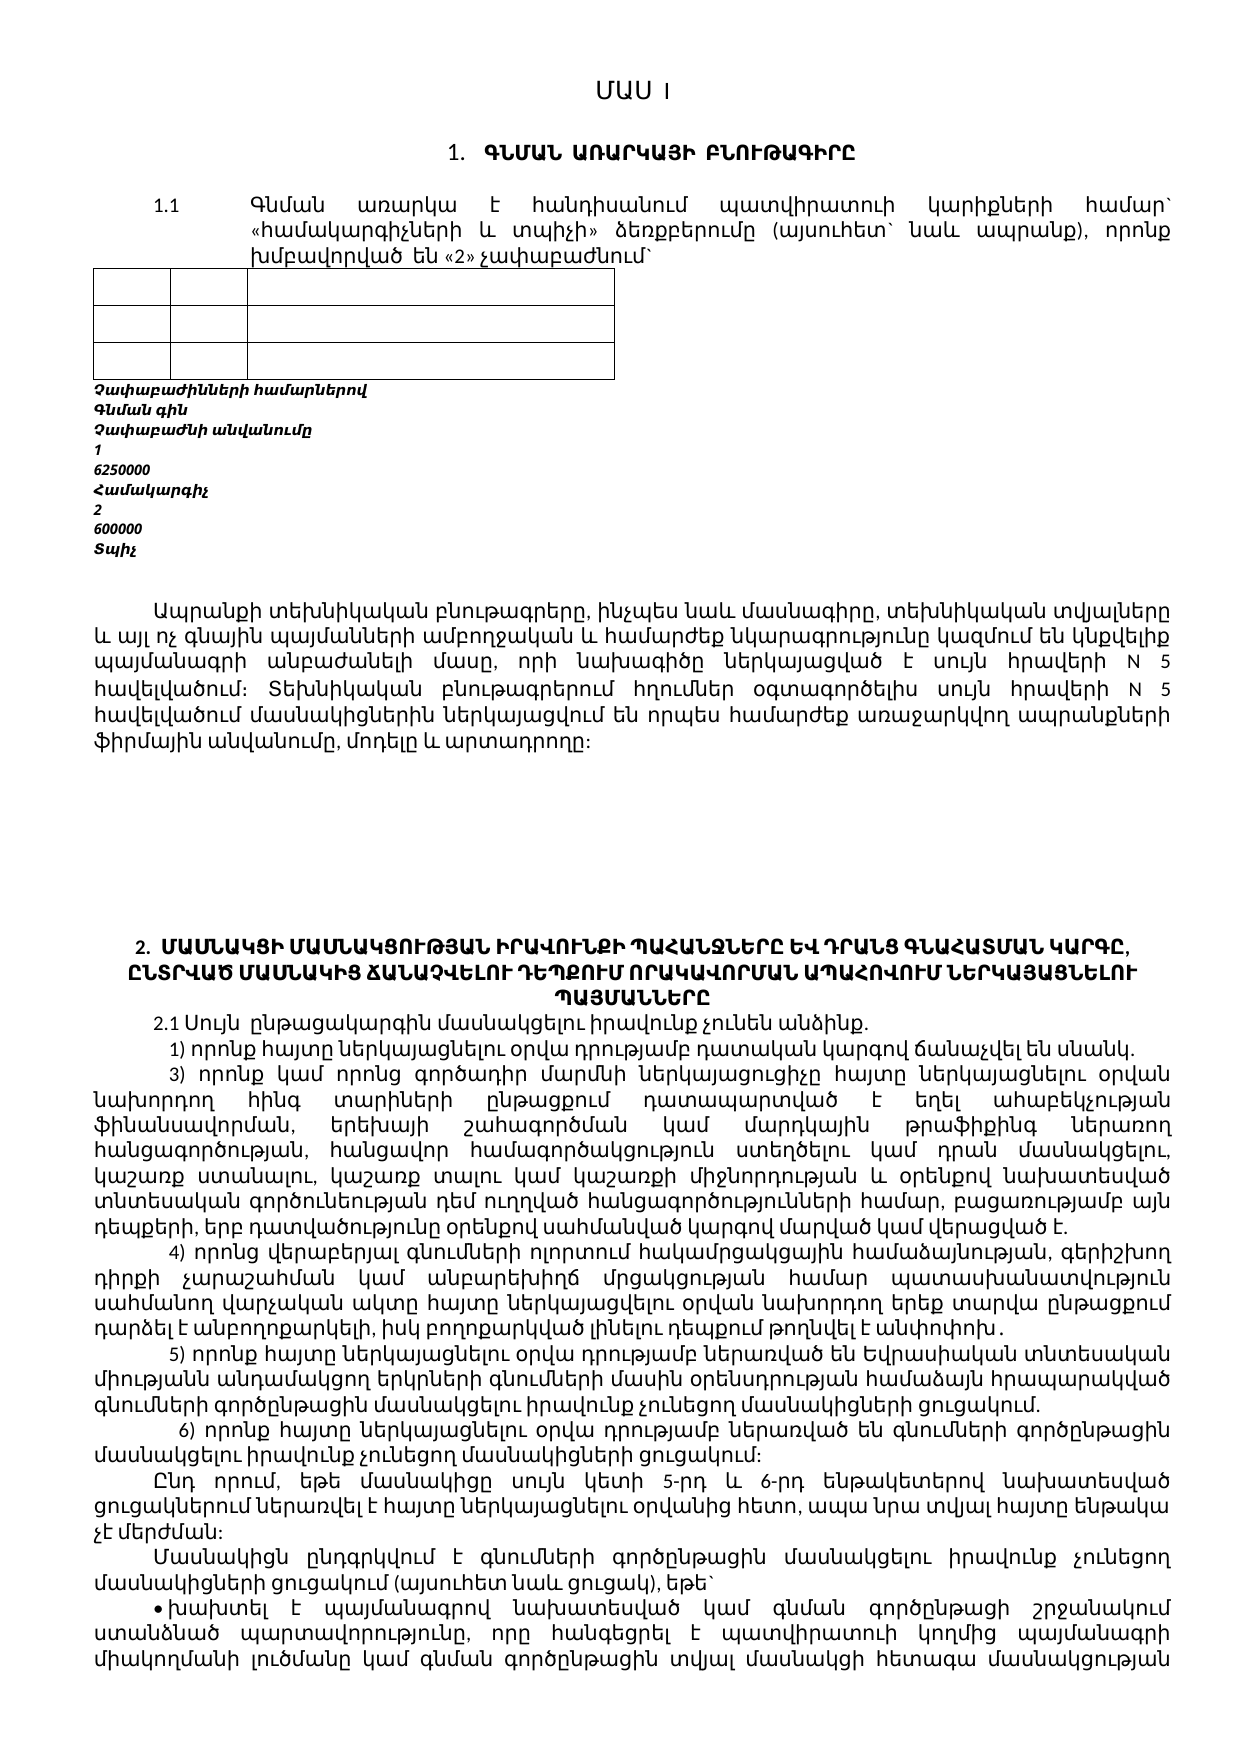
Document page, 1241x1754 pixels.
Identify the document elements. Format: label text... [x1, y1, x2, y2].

text Մասնակիցն ընդգրկվում է գնումների գործընթացին մասնակցելու իրավունք չունեցող մասնակիցների ցուցակում (այսուհետ նաև ցուցակ), եթե` [94, 1544, 1171, 1595]
text Ապրանքի տեխնիկական բնութագրերը, ինչպես նաև մասնագիրը, տեխնիկական տվյալները և այլ ոչ գնային պայմանների ամբողջական և համարժեք նկարագրությունը կազմում են կնքվելիք պայմանագրի անբաժանելի մասը, որի նախագիծը ներկայացված է սույն հրավերի N 5 հավելվածում։ Տեխնիկական բնութագրերում հղումներ օգտագործելիս սույն հրավերի N 5 հավելվածում մասնակիցներին ներկայացվում են որպես համարժեք առաջարկվող ապրանքների ֆիրմային անվանումը, մոդելը և արտադրողը: [94, 598, 1171, 753]
text 4) որոնց վերաբերյալ գնումների ոլորտում հակամրցակցային համաձայնության, գերիշխող դիրքի չարաշահման կամ անբարեխիղճ մրցակցության համար պատասխանատվություն սահմանող վարչական ակտը հայտը ներկայացվելու օրվան նախորդող երեք տարվա ընթացքում դարձել է անբողոքարկելի, իսկ բողոքարկված լինելու դեպքում թողնվել է անփոփոխ․ [94, 1239, 1171, 1341]
text 1) որոնք հայտը ներկայացնելու օրվա դրությամբ դատական կարգով ճանաչվել են սնանկ. [94, 1036, 1171, 1061]
text 2.1 Սույն ընթացակարգին մասնակցելու իրավունք չունեն անձինք. [94, 1011, 1171, 1036]
text 2. ՄԱՍՆԱԿՑԻ ՄԱՍՆԱԿՑՈՒԹՅԱՆ ԻՐԱՎՈՒՆՔԻ ՊԱՀԱՆՋՆԵՐԸ ԵՎ ԴՐԱՆՑ ԳՆԱՀԱՏՄԱՆ ԿԱՐԳԸ, ԸՆՏՐՎԱԾ ՄԱՍՆԱԿԻՑ ՃԱՆԱՉՎԵԼՈՒ ԴԵՊՔՈՒՄ ՈՐԱԿԱՎՈՐՄԱՆ ԱՊԱՀՈՎՈՒՄ ՆԵՐԿԱՅԱՑՆԵԼՈՒ ՊԱՅՄԱՆՆԵՐԸ [94, 934, 1171, 1011]
subtitle Գնման առարկա է հանդիսանում պատվիրատուի կարիքների համար` «համակարգիչների և տպիչի» ձեռքբերումը (այսուհետ` նաև ապրանք), որոնք խմբավորված են «2» չափաբաժնում` [153, 192, 1171, 268]
text 3) որոնք կամ որոնց գործադիր մարմնի ներկայացուցիչը հայտը ներկայացնելու օրվան նախորդող հինգ տարիների ընթացքում դատապարտված է եղել ահաբեկչության ֆինանսավորման, երեխայի շահագործման կամ մարդկային թրաֆիքինգ ներառող հանցագործության, հանցավոր համագործակցություն ստեղծելու կամ դրան մասնակցելու, կաշառք ստանալու, կաշառք տալու կամ կաշառքի միջնորդության և օրենքով նախատեսված տնտեսական գործունեության դեմ ուղղված հանցագործությունների համար, բացառությամբ այն դեպքերի, երբ դատվածությունը օրենքով սահմանված կարգով մարված կամ վերացված է. [94, 1061, 1171, 1239]
text 5) որոնք հայտը ներկայացնելու օրվա դրությամբ ներառված են Եվրասիական տնտեսական միությանն անդամակցող երկրների գնումների մասին օրենսդրության համաձայն հրապարակված գնումների գործընթացին մասնակցելու իրավունք չունեցող մասնակիցների ցուցակում. [94, 1341, 1171, 1417]
text 6) որոնք հայտը ներկայացնելու օրվա դրությամբ ներառված են գնումների գործընթացին մասնակցելու իրավունք չունեցող մասնակիցների ցուցակում: [94, 1417, 1171, 1468]
text Ընդ որում, եթե մասնակիցը սույն կետի 5-րդ և 6-րդ ենթակետերով նախատեսված ցուցակներում ներառվել է հայտը ներկայացնելու օրվանից հետո, ապա նրա տվյալ հայտը ենթակա չէ մերժման: [94, 1468, 1171, 1544]
list ԳՆՄԱՆ ԱՌԱՐԿԱՅԻ ԲՆՈՒԹԱԳԻՐԸ [131, 136, 1171, 167]
text ՄԱՍ I [94, 75, 1171, 106]
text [94, 1595, 1171, 1671]
